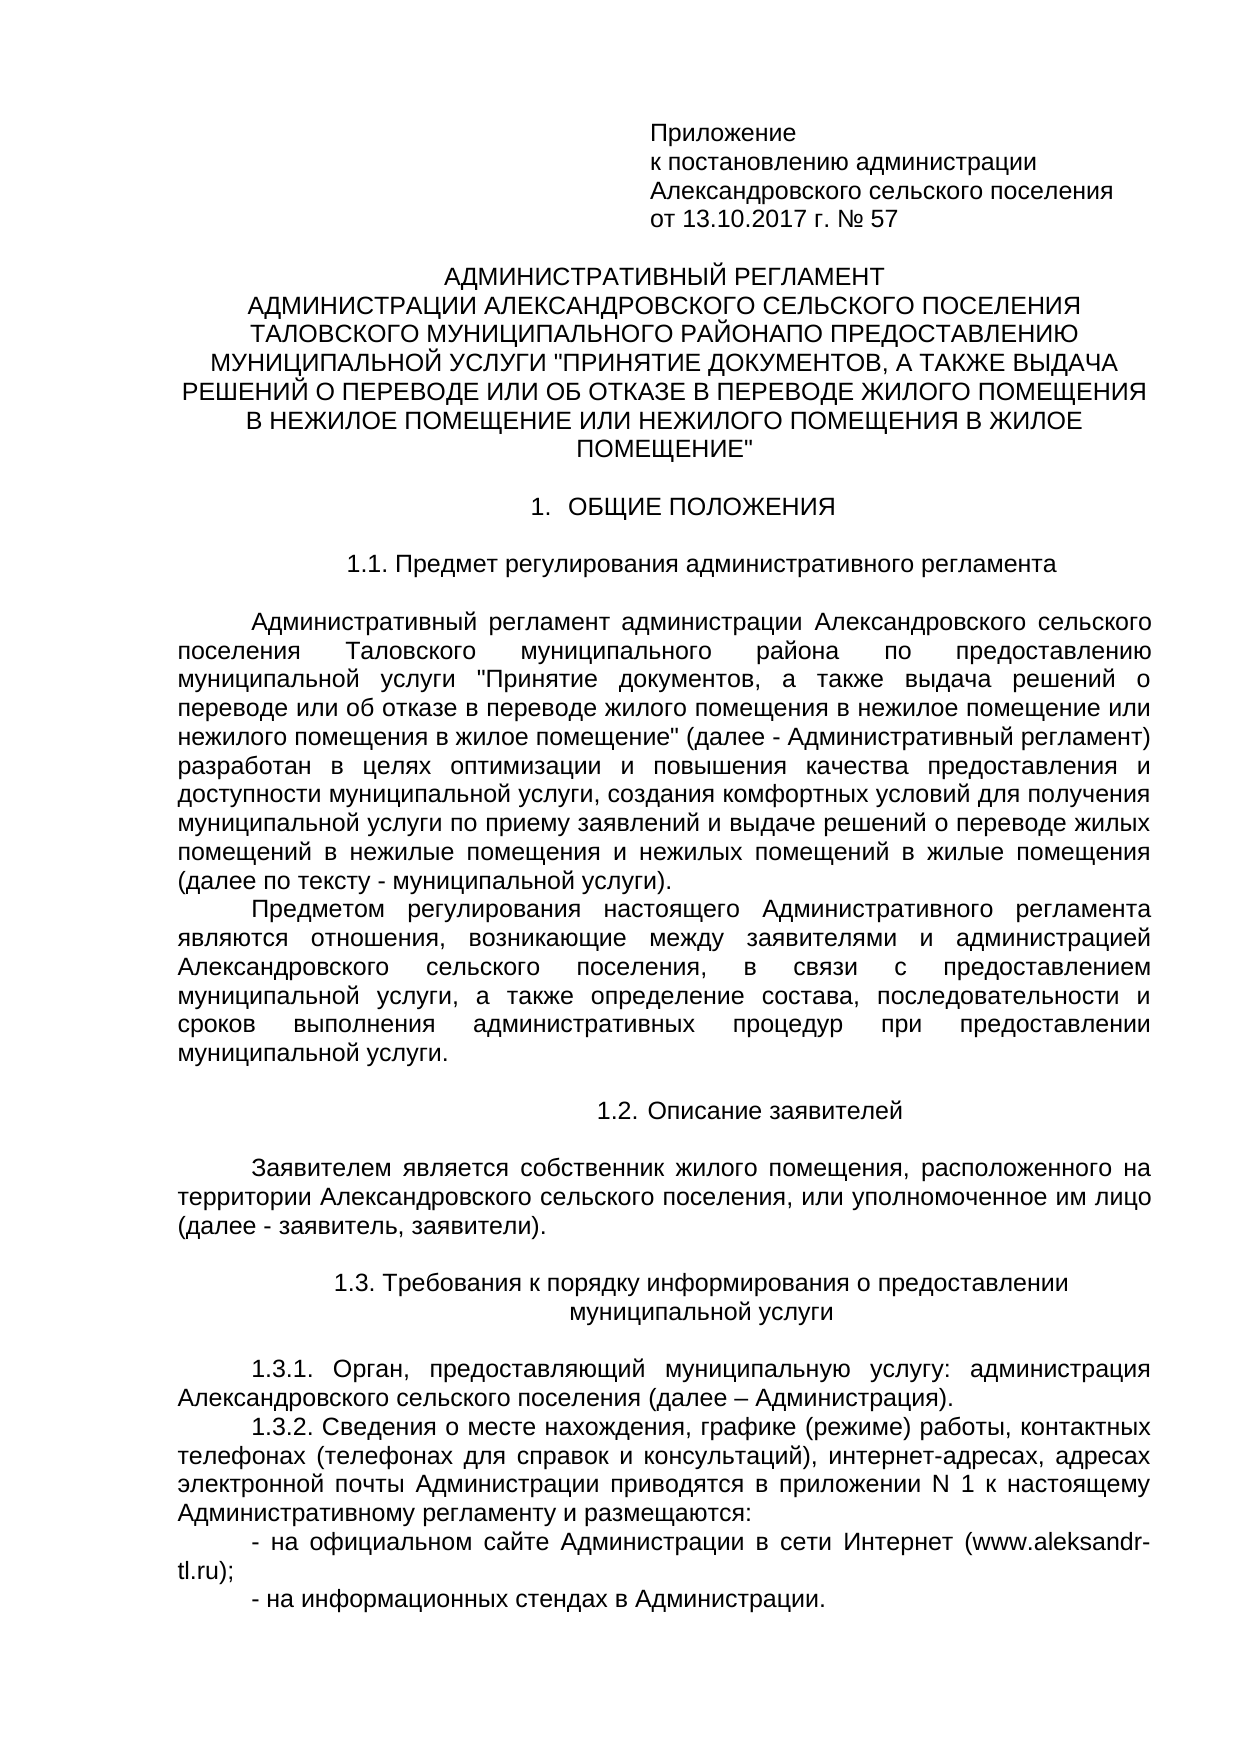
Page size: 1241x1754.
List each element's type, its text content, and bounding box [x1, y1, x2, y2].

text 1.1. Предмет регулирования административного регламента [252, 549, 1152, 578]
text к постановлению администрации Александровского сельского поселения [650, 147, 1152, 204]
text - на официальном сайте Администрации в сети Интернет (www.aleksandr-tl.ru); [177, 1527, 1152, 1584]
text Административный регламент администрации Александровского сельского поселения Таловского муниципального района по предоставлению муниципальной услуги "Принятие документов, а также выдача решений о переводе или об отказе в переводе жилого помещения в нежилое помещение или нежилого помещения в жилое помещение" (далее - Административный регламент) разработан в целях оптимизации и повышения качества предоставления и доступности муниципальной услуги, создания комфортных условий для получения муниципальной услуги по приему заявлений и выдаче решений о переводе жилых помещений в нежилые помещения и нежилых помещений в жилые помещения (далее по тексту - муниципальной услуги). [177, 607, 1152, 894]
text муниципальной услуги [177, 1297, 1152, 1326]
text 1.3.2. Сведения о месте нахождения, графике (режиме) работы, контактных телефонах (телефонах для справок и консультаций), интернет-адресах, адресах электронной почты Администрации приводятся в приложении N 1 к настоящему Административному регламенту и размещаются: [177, 1412, 1152, 1527]
list ОБЩИЕ ПОЛОЖЕНИЯ [215, 492, 1152, 521]
title АДМИНИСТРАТИВНЫЙ РЕГЛАМЕНТ [177, 262, 1152, 291]
text от 13.10.2017 г. № 57 [650, 204, 1152, 233]
text 1.3. Требования к порядку информирования о предоставлении [177, 1268, 1152, 1297]
text Приложение [650, 118, 1152, 147]
title АДМИНИСТРАЦИИ АЛЕКСАНДРОВСКОГО СЕЛЬСКОГО ПОСЕЛЕНИЯ ТАЛОВСКОГО МУНИЦИПАЛЬНОГО РАЙОНАПО ПРЕДОСТАВЛЕНИЮ МУНИЦИПАЛЬНОЙ УСЛУГИ "ПРИНЯТИЕ ДОКУМЕНТОВ, А ТАКЖЕ ВЫДАЧА РЕШЕНИЙ О ПЕРЕВОДЕ ИЛИ ОБ ОТКАЗЕ В ПЕРЕВОДЕ ЖИЛОГО ПОМЕЩЕНИЯ В НЕЖИЛОЕ ПОМЕЩЕНИЕ ИЛИ НЕЖИЛОГО ПОМЕЩЕНИЯ В ЖИЛОЕ ПОМЕЩЕНИЕ" [177, 291, 1152, 463]
text 1.3.1. Орган, предоставляющий муниципальную услугу: администрация Александровского сельского поселения (далее – Администрация). [177, 1354, 1152, 1412]
list Описание заявителей [274, 1096, 1152, 1124]
text Заявителем является собственник жилого помещения, расположенного на территории Александровского сельского поселения, или уполномоченное им лицо (далее - заявитель, заявители). [177, 1153, 1152, 1239]
text - на информационных стендах в Администрации. [177, 1584, 1152, 1613]
text Предметом регулирования настоящего Административного регламента являются отношения, возникающие между заявителями и администрацией Александровского сельского поселения, в связи с предоставлением муниципальной услуги, а также определение состава, последовательности и сроков выполнения административных процедур при предоставлении муниципальной услуги. [177, 894, 1152, 1067]
